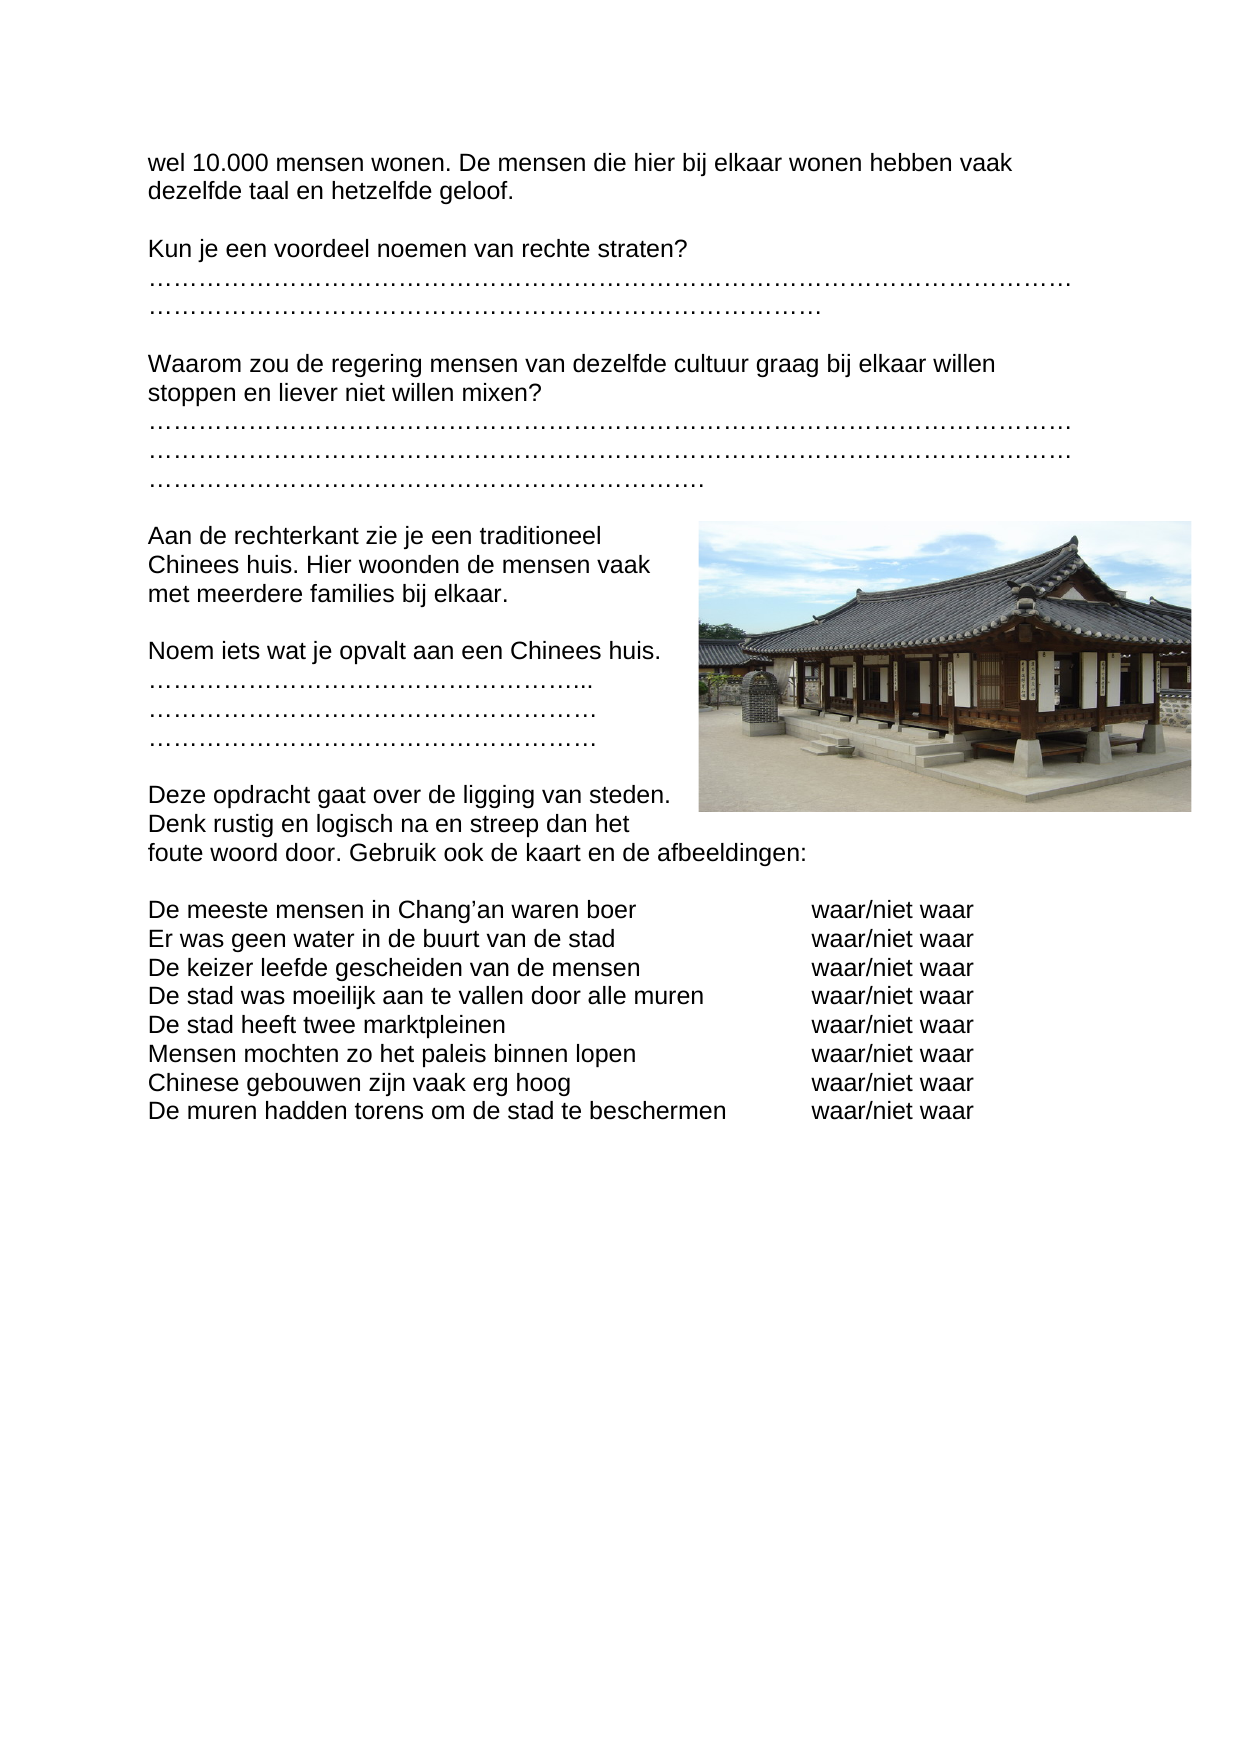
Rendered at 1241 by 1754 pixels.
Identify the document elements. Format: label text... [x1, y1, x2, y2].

text Waarom zou de regering mensen van dezelfde cultuur graag bij elkaar willen stoppen en liever niet willen mixen? [148, 349, 1093, 406]
text De keizer leefde gescheiden van de mensen waar/niet waar [148, 953, 1093, 981]
picture [698, 521, 1192, 812]
text Noem iets wat je opvalt aan een Chinees huis. [148, 636, 698, 665]
text ………………………………………………………………………………………………………………………………………………………………………… [148, 263, 1093, 320]
text ……………………………………………… [148, 723, 698, 751]
text De meeste mensen in Chang’an waren boer waar/niet waar [148, 895, 1093, 924]
text ……………………………………………... [148, 665, 698, 694]
text Mensen mochten zo het paleis binnen lopen waar/niet waar [148, 1039, 1093, 1068]
text ……………………………………………… [148, 694, 698, 723]
text De muren hadden torens om de stad te beschermen waar/niet waar [148, 1096, 1093, 1125]
text Kun je een voordeel noemen van rechte straten? [148, 234, 1093, 263]
text Chinese gebouwen zijn vaak erg hoog waar/niet waar [148, 1068, 1093, 1096]
text Aan de rechterkant zie je een traditioneel Chinees huis. Hier woonden de mensen vaak met meerdere families bij elkaar. [148, 521, 698, 608]
text De stad was moeilijk aan te vallen door alle muren waar/niet waar [148, 981, 1093, 1010]
text Er was geen water in de buurt van de stad waar/niet waar [148, 924, 1093, 953]
text De stad heeft twee marktpleinen waar/niet waar [148, 1010, 1093, 1039]
text Deze opdracht gaat over de ligging van steden. Denk rustig en logisch na en streep dan het foute woord door. Gebruik ook de kaart en de afbeeldingen: [148, 780, 1093, 866]
text ………………………………………………………………………………………………………………………………………………………………………………………………………………………………………………………………. [148, 406, 1093, 493]
